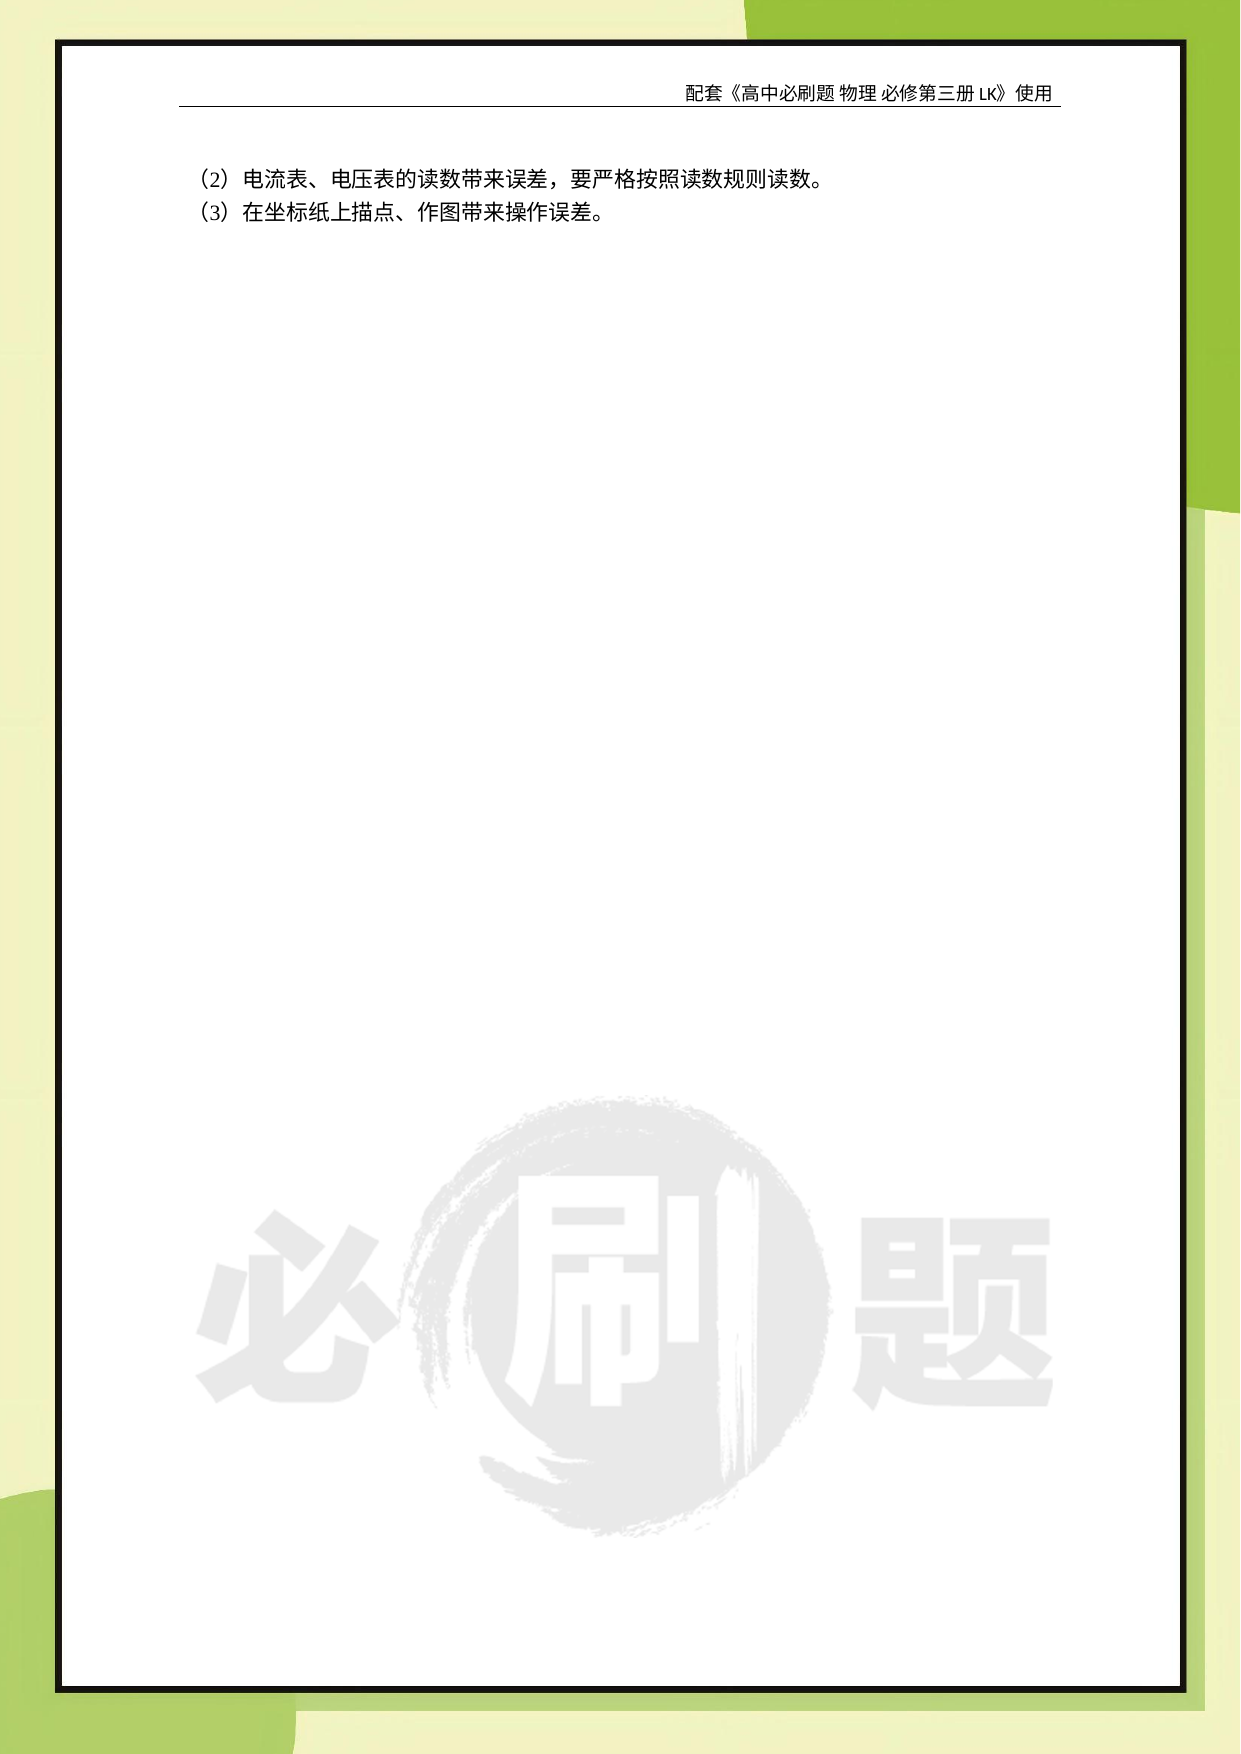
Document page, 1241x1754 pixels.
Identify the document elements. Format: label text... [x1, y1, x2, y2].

list （2）电流表、电压表的读数带来误差，要严格按照读数规则读数。 [187, 162, 1053, 194]
picture [0, 0, 1241, 1754]
list （3）在坐标纸上描点、作图带来操作误差。 [187, 194, 1053, 227]
